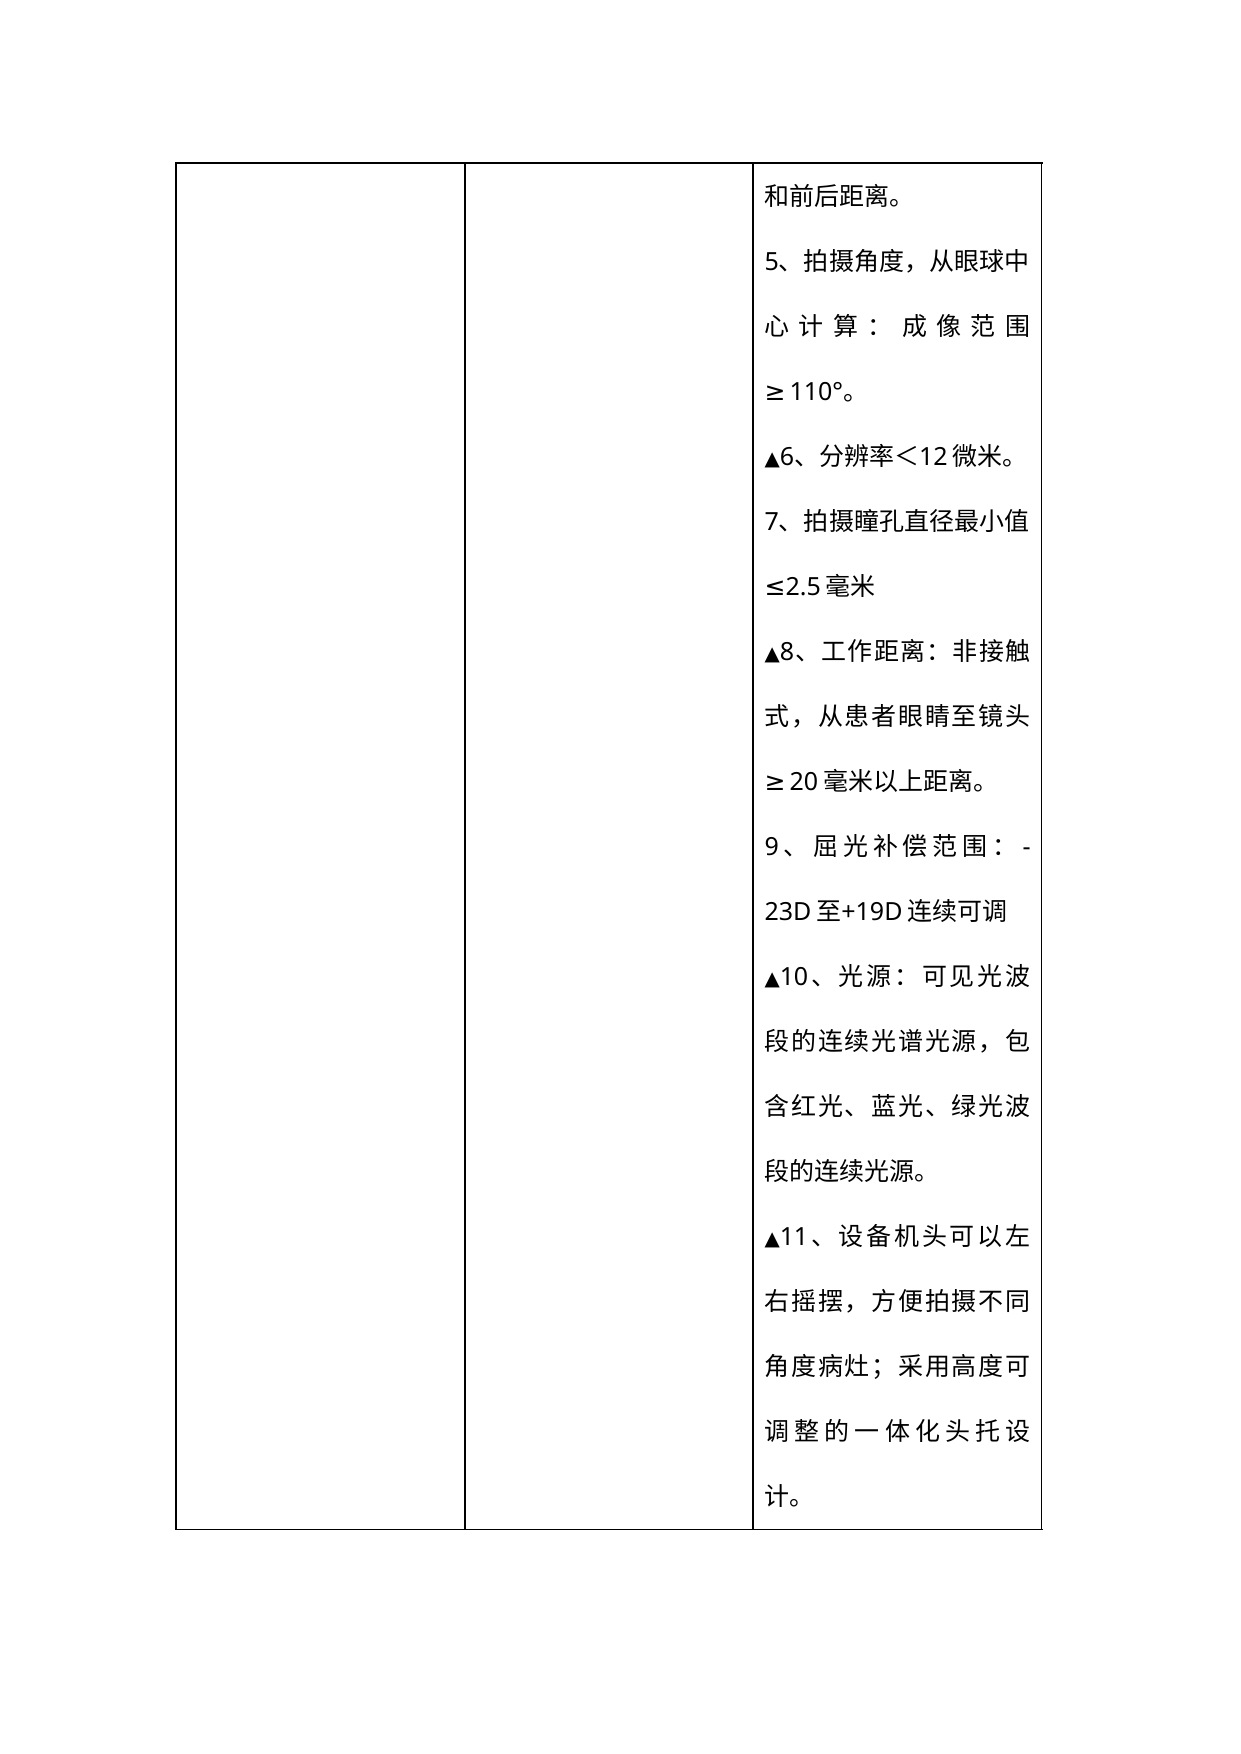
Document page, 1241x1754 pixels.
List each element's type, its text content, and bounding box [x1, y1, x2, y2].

table_cell [466, 164, 752, 1528]
table_cell 1 [177, 164, 464, 1528]
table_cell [754, 164, 1041, 1528]
